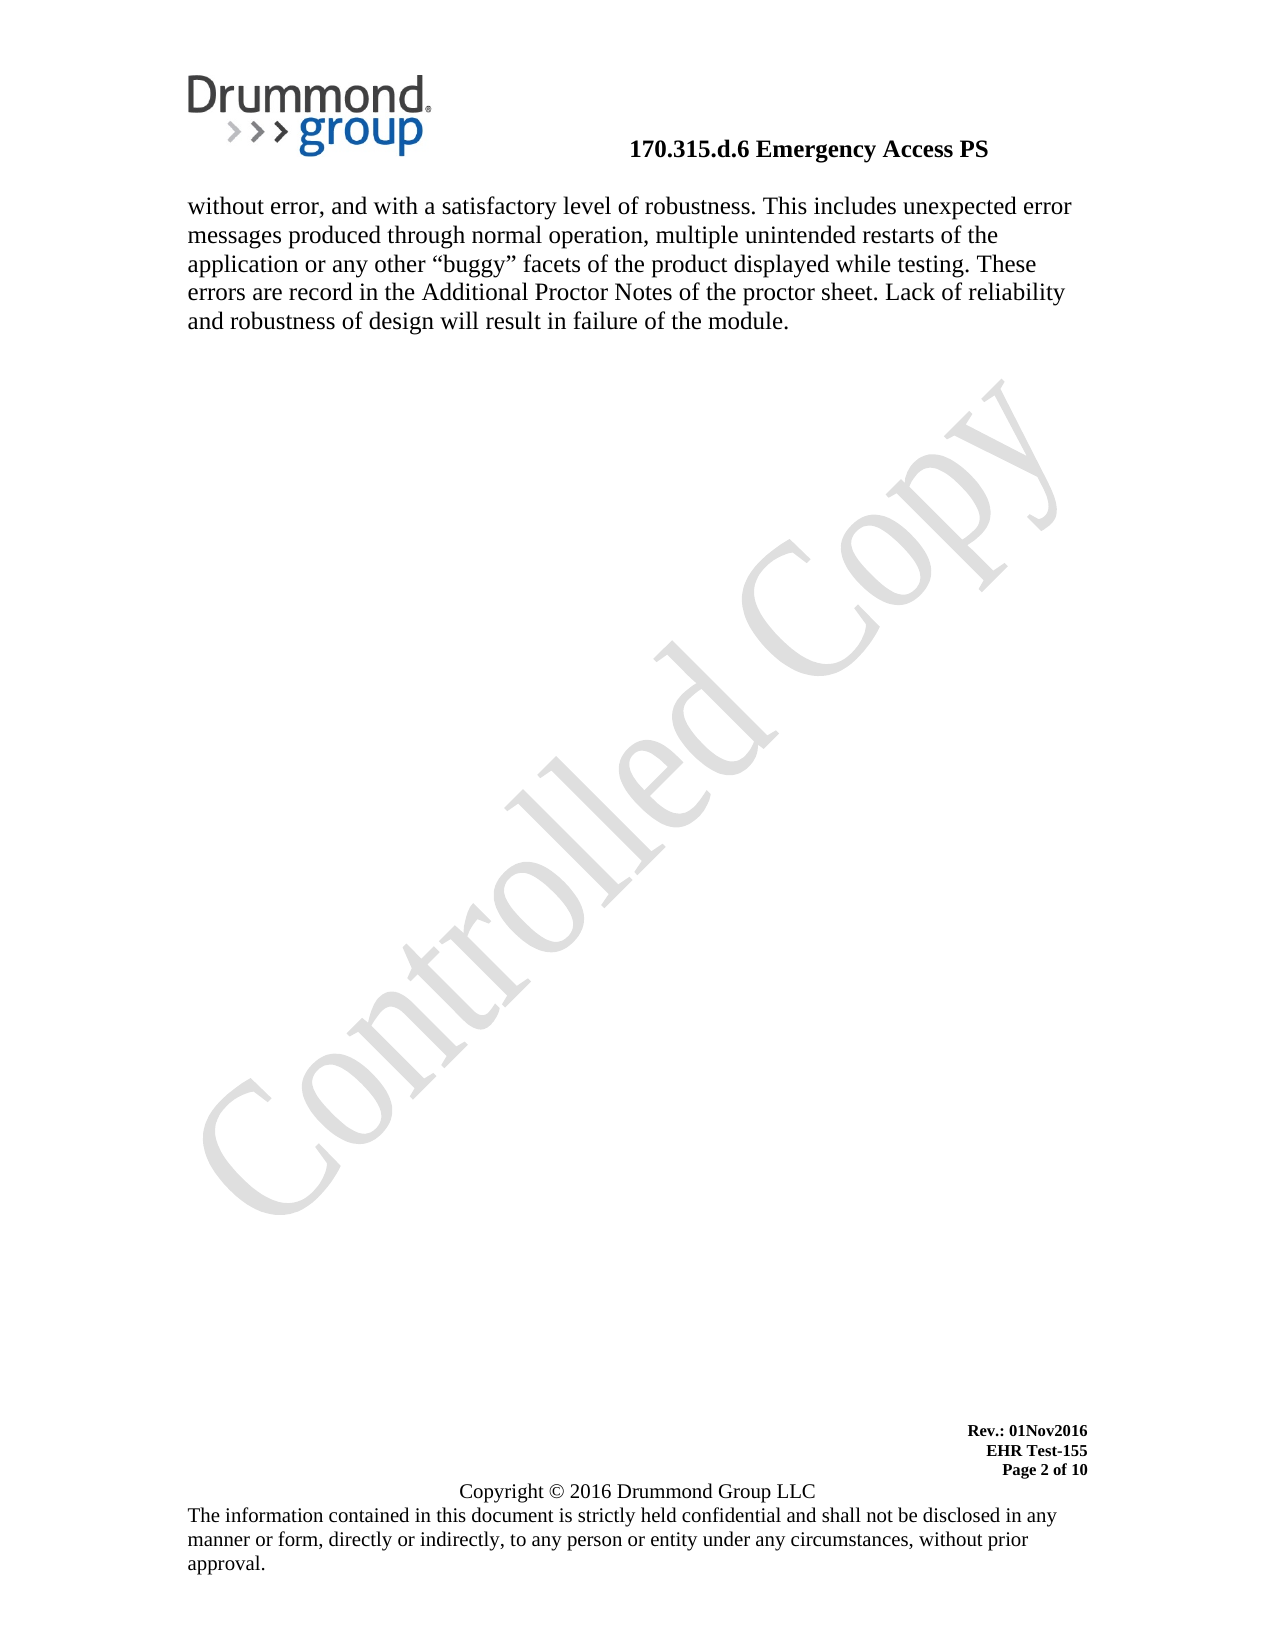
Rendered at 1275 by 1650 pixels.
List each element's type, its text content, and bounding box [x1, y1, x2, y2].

picture [187, 75, 433, 157]
